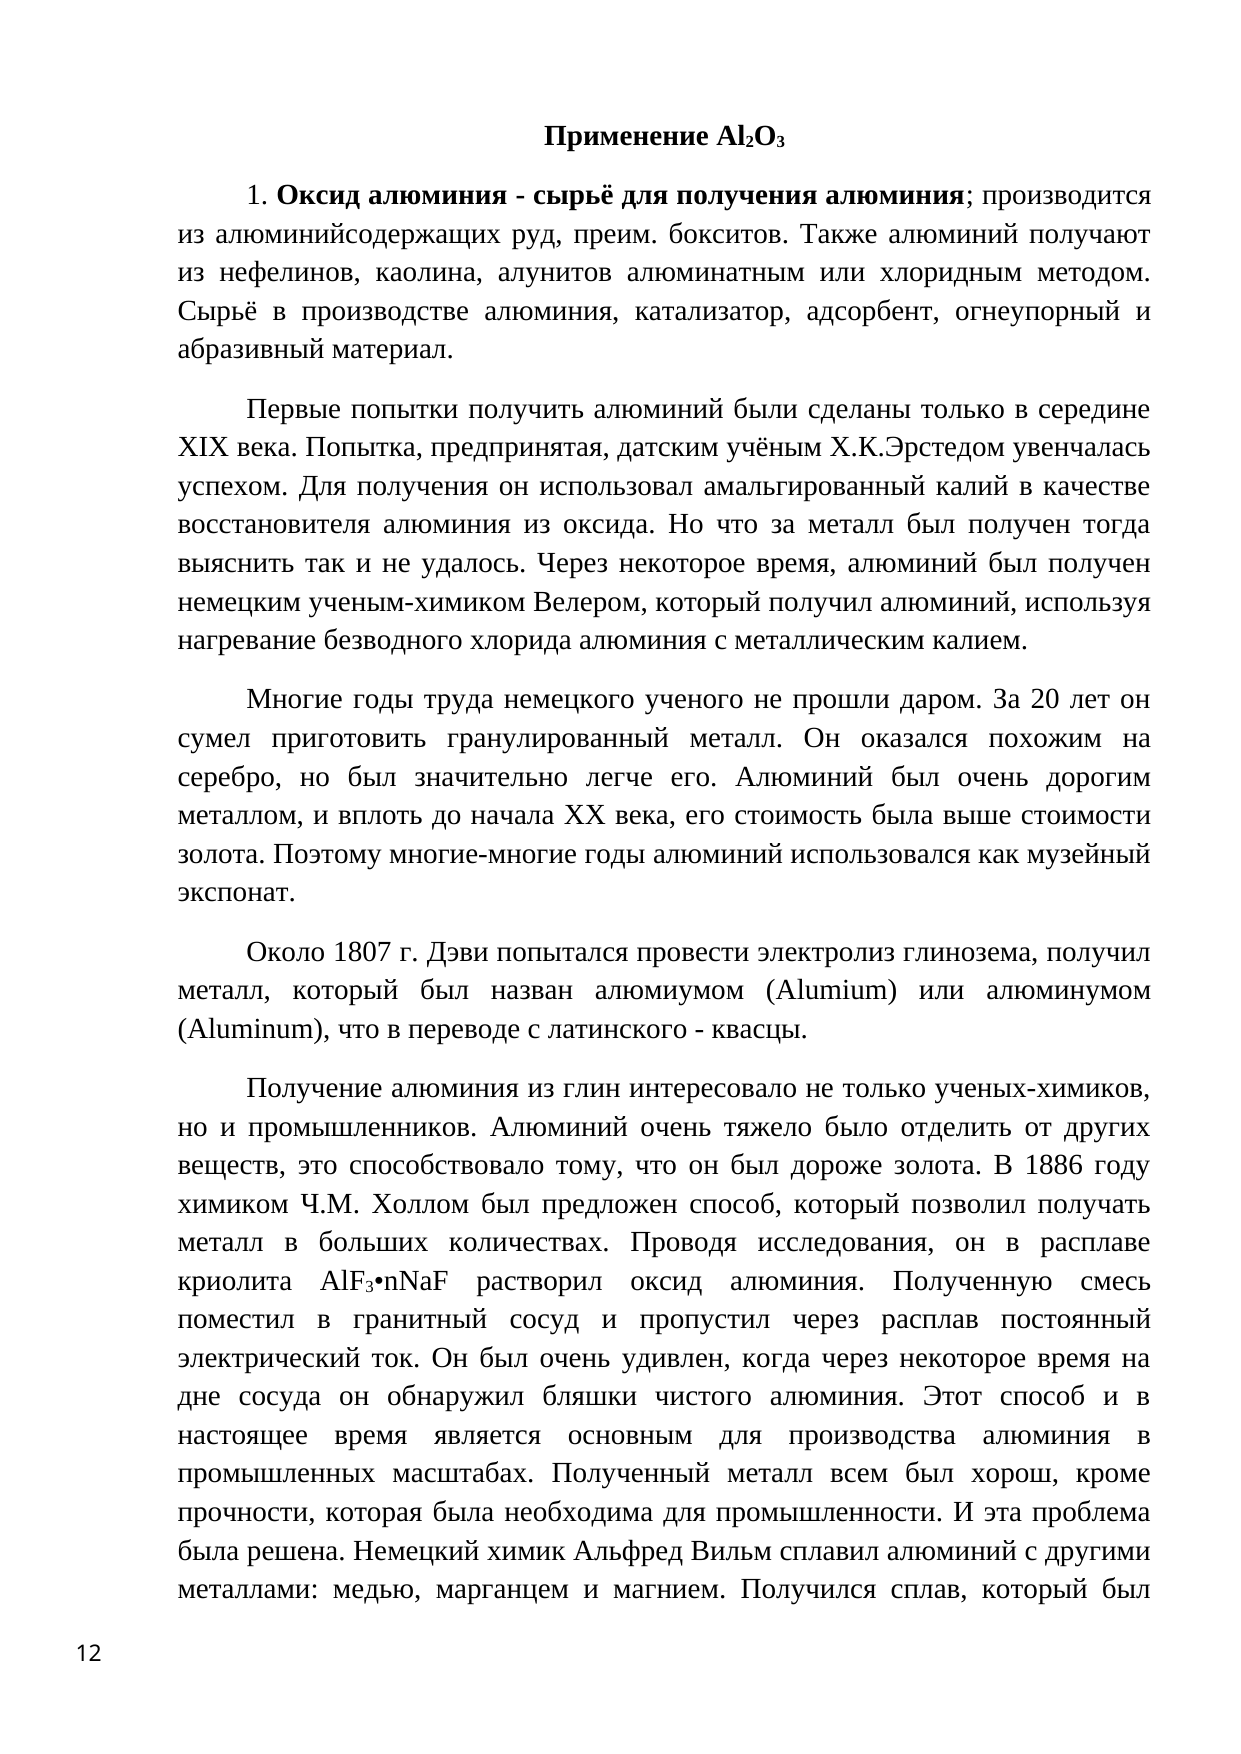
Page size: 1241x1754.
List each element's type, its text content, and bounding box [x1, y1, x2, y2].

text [177, 1070, 1152, 1605]
text Первые попытки получить алюминий были сделаны только в середине XIX века. Попытка, предпринятая, датским учёным Х.К.Эрстедом увенчалась успехом. Для получения он использовал амальгированный калий в качестве восстановителя алюминия из оксида. Но что за металл был получен тогда выяснить так и не удалось. Через некоторое время, алюминий был получен немецким ученым-химиком Велером, который получил алюминий, используя нагревание безводного хлорида алюминия с металлическим калием. [177, 391, 1152, 656]
text Многие годы труда немецкого ученого не прошли даром. За 20 лет он сумел приготовить гранулированный металл. Он оказался похожим на серебро, но был значительно легче его. Алюминий был очень дорогим металлом, и вплоть до начала XX века, его стоимость была выше стоимости золота. Поэтому многие-многие годы алюминий использовался как музейный экспонат. [177, 682, 1152, 908]
text Около . Дэви попытался провести электролиз глинозема, получил металл, который был назван алюмиумом (Alumium) или алюминумом (Aluminum), что в переводе с латинского - квасцы. [177, 934, 1152, 1044]
text 1. Оксид алюминия - сырьё для получения алюминия; производится из алюминийсодержащих руд, преим. бокситов. Также алюминий получают из нефелинов, каолина, алунитов алюминатным или хлоридным методом. Сырьё в производстве алюминия, катализатор, адсорбент, огнеупорный и абразивный материал. [177, 177, 1152, 365]
text Применение Al2O3 [177, 118, 1152, 152]
